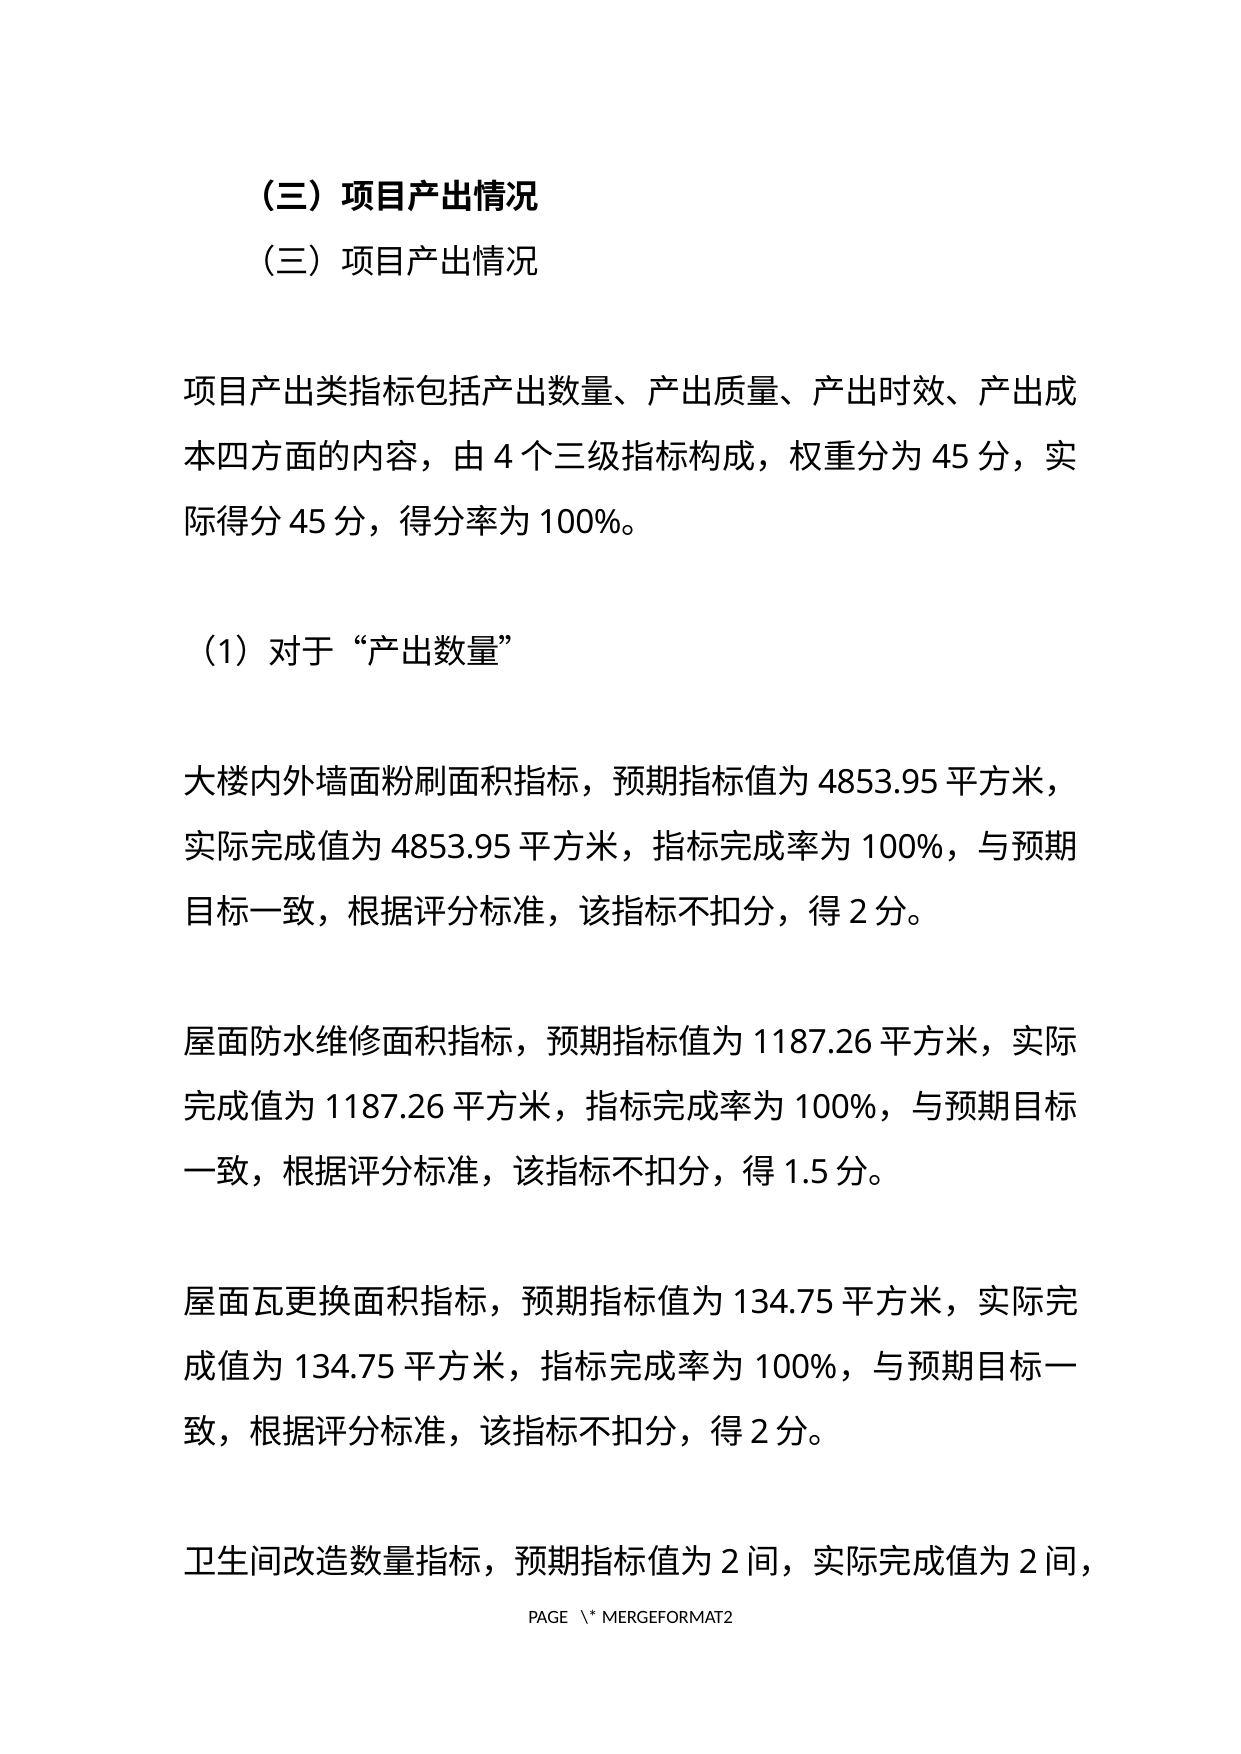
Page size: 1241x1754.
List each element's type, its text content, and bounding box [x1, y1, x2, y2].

text （三）项目产出情况 [183, 162, 1078, 227]
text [183, 227, 1078, 1592]
